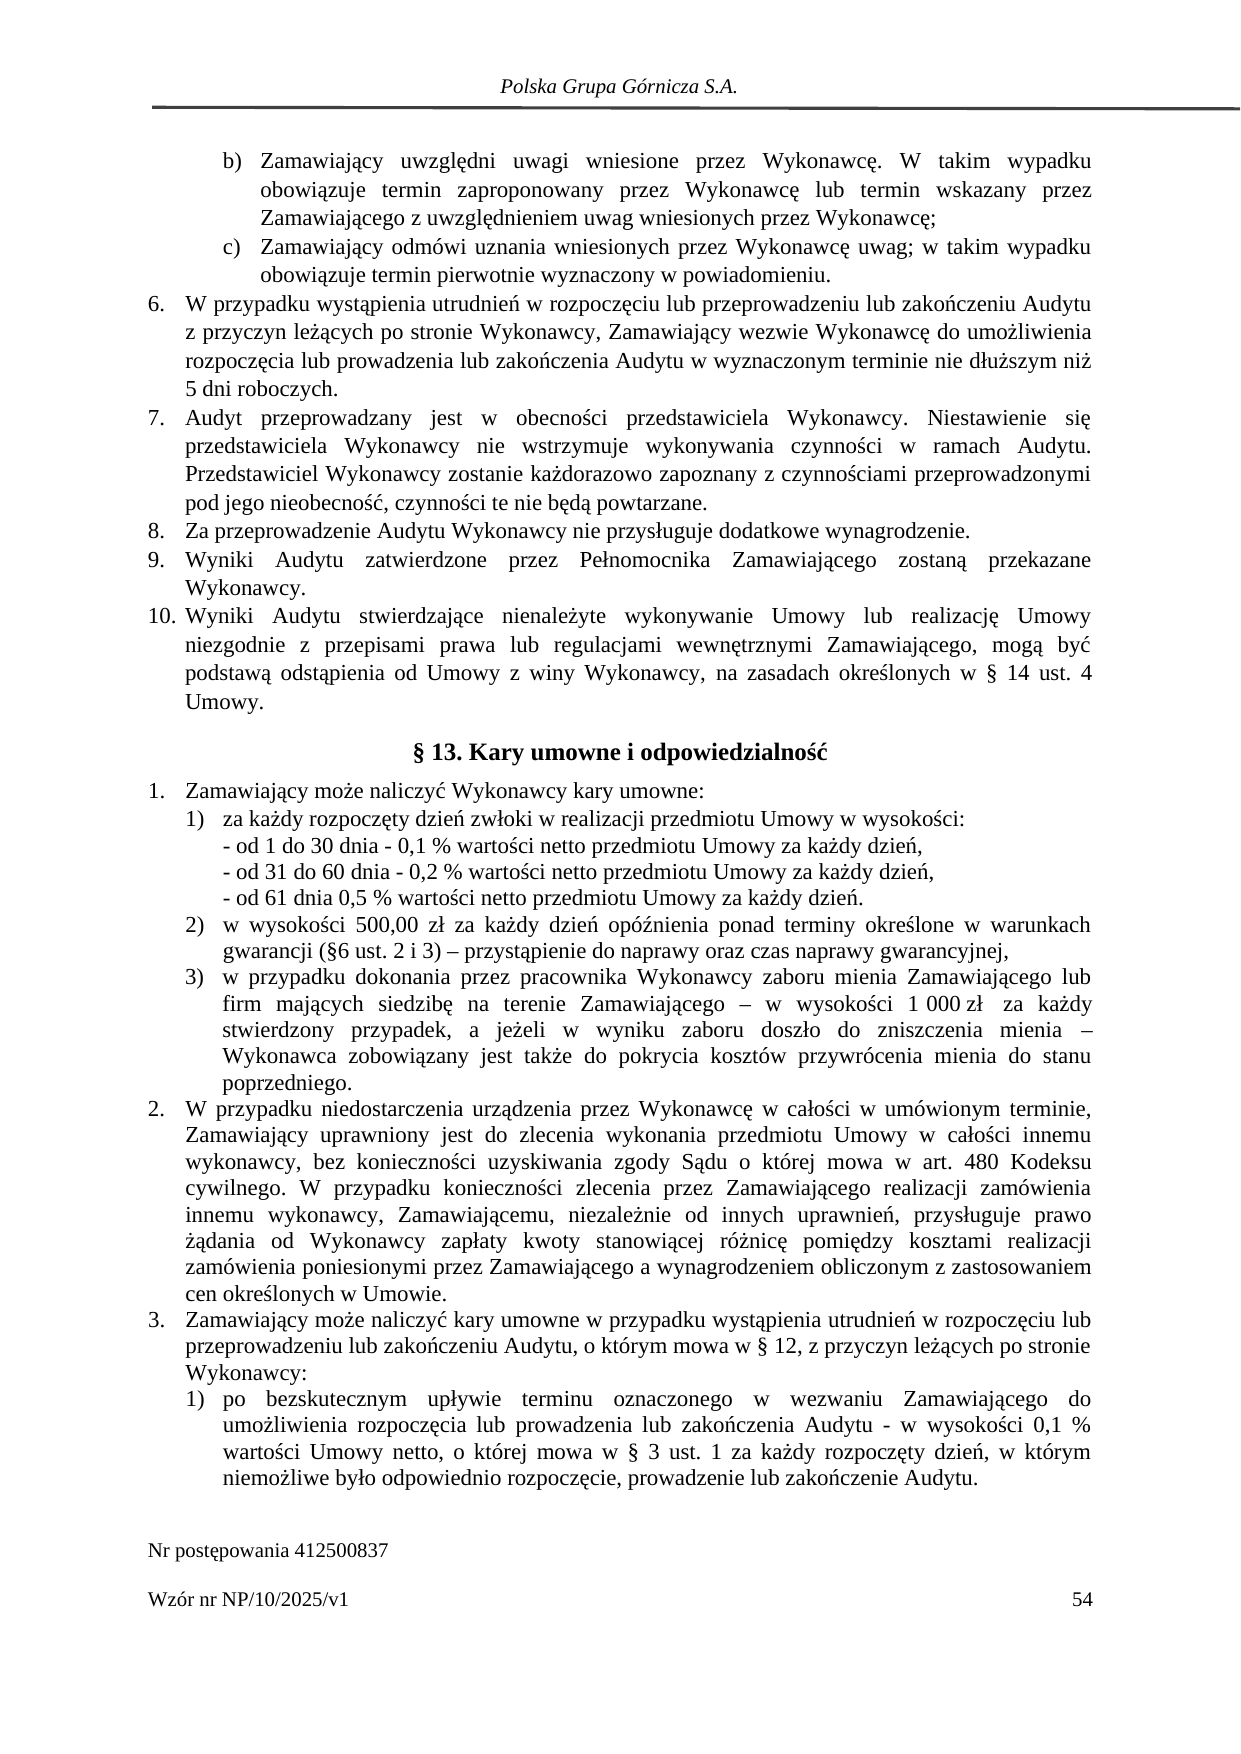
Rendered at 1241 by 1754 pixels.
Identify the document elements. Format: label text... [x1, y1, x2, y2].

text - od 1 do 30 dnia - 0,1 % wartości netto przedmiotu Umowy za każdy dzień, [223, 832, 1093, 858]
list Zamawiający odmówi uznania wniesionych przez Wykonawcę uwag; w takim wypadku obowiązuje termin pierwotnie wyznaczony w powiadomieniu. [223, 233, 1093, 288]
list W przypadku wystąpienia utrudnień w rozpoczęciu lub przeprowadzeniu lub zakończeniu Audytu z przyczyn leżących po stronie Wykonawcy, Zamawiający wezwie Wykonawcę do umożliwienia rozpoczęcia lub prowadzenia lub zakończenia Audytu w wyznaczonym terminie nie dłuższym niż 5 dni roboczych. [148, 290, 1093, 401]
list W przypadku niedostarczenia urządzenia przez Wykonawcę w całości w umówionym terminie, Zamawiający uprawniony jest do zlecenia wykonania przedmiotu Umowy w całości innemu wykonawcy, bez konieczności uzyskiwania zgody Sądu o której mowa w art. 480 Kodeksu cywilnego. W przypadku konieczności zlecenia przez Zamawiającego realizacji zamówienia innemu wykonawcy, Zamawiającemu, niezależnie od innych uprawnień, przysługuje prawo żądania od Wykonawcy zapłaty kwoty stanowiącej różnicę pomiędzy kosztami realizacji zamówienia poniesionymi przez Zamawiającego a wynagrodzeniem obliczonym z zastosowaniem cen określonych w Umowie. [148, 1095, 1093, 1306]
list Zamawiający może naliczyć Wykonawcy kary umowne: [148, 777, 1093, 803]
list Wyniki Audytu zatwierdzone przez Pełnomocnika Zamawiającego zostaną przekazane Wykonawcy. [148, 546, 1093, 601]
list Audyt przeprowadzany jest w obecności przedstawiciela Wykonawcy. Niestawienie się przedstawiciela Wykonawcy nie wstrzymuje wykonywania czynności w ramach Audytu. Przedstawiciel Wykonawcy zostanie każdorazowo zapoznany z czynnościami przeprowadzonymi pod jego nieobecność, czynności te nie będą powtarzane. [148, 403, 1093, 515]
list Wyniki Audytu stwierdzające nienależyte wykonywanie Umowy lub realizację Umowy niezgodnie z przepisami prawa lub regulacjami wewnętrznymi Zamawiającego, mogą być podstawą odstąpienia od Umowy z winy Wykonawcy, na zasadach określonych w § 14 ust. 4 Umowy. [148, 603, 1093, 714]
subtitle § 13. Kary umowne i odpowiedzialność [148, 737, 1093, 766]
list Za przeprowadzenie Audytu Wykonawcy nie przysługuje dodatkowe wynagrodzenie. [148, 517, 1093, 544]
list Zamawiający uwzględni uwagi wniesione przez Wykonawcę. W takim wypadku obowiązuje termin zaproponowany przez Wykonawcę lub termin wskazany przez Zamawiającego z uwzględnieniem uwag wniesionych przez Wykonawcę; [223, 148, 1093, 231]
list po bezskutecznym upływie terminu oznaczonego w wezwaniu Zamawiającego do umożliwienia rozpoczęcia lub prowadzenia lub zakończenia Audytu - w wysokości 0,1 % wartości Umowy netto, o której mowa w § 3 ust. 1 za każdy rozpoczęty dzień, w którym niemożliwe było odpowiednio rozpoczęcie, prowadzenie lub zakończenie Audytu. [185, 1385, 1093, 1491]
text - od 61 dnia 0,5 % wartości netto przedmiotu Umowy za każdy dzień. [223, 884, 1093, 911]
list w wysokości 500,00 zł za każdy dzień opóźnienia ponad terminy określone w warunkach gwarancji (§6 ust. 2 i 3) – przystąpienie do naprawy oraz czas naprawy gwarancyjnej, [185, 911, 1093, 963]
list Zamawiający może naliczyć kary umowne w przypadku wystąpienia utrudnień w rozpoczęciu lub przeprowadzeniu lub zakończeniu Audytu, o którym mowa w § 12, z przyczyn leżących po stronie Wykonawcy: [148, 1306, 1093, 1385]
list w przypadku dokonania przez pracownika Wykonawcy zaboru mienia Zamawiającego lub firm mających siedzibę na terenie Zamawiającego – w wysokości 1 000 zł za każdy stwierdzony przypadek, a jeżeli w wyniku zaboru doszło do zniszczenia mienia – Wykonawca zobowiązany jest także do pokrycia kosztów przywrócenia mienia do stanu poprzedniego. [185, 963, 1093, 1095]
text - od 31 do 60 dnia - 0,2 % wartości netto przedmiotu Umowy za każdy dzień, [223, 858, 1093, 884]
list za każdy rozpoczęty dzień zwłoki w realizacji przedmiotu Umowy w wysokości: [185, 805, 1093, 832]
